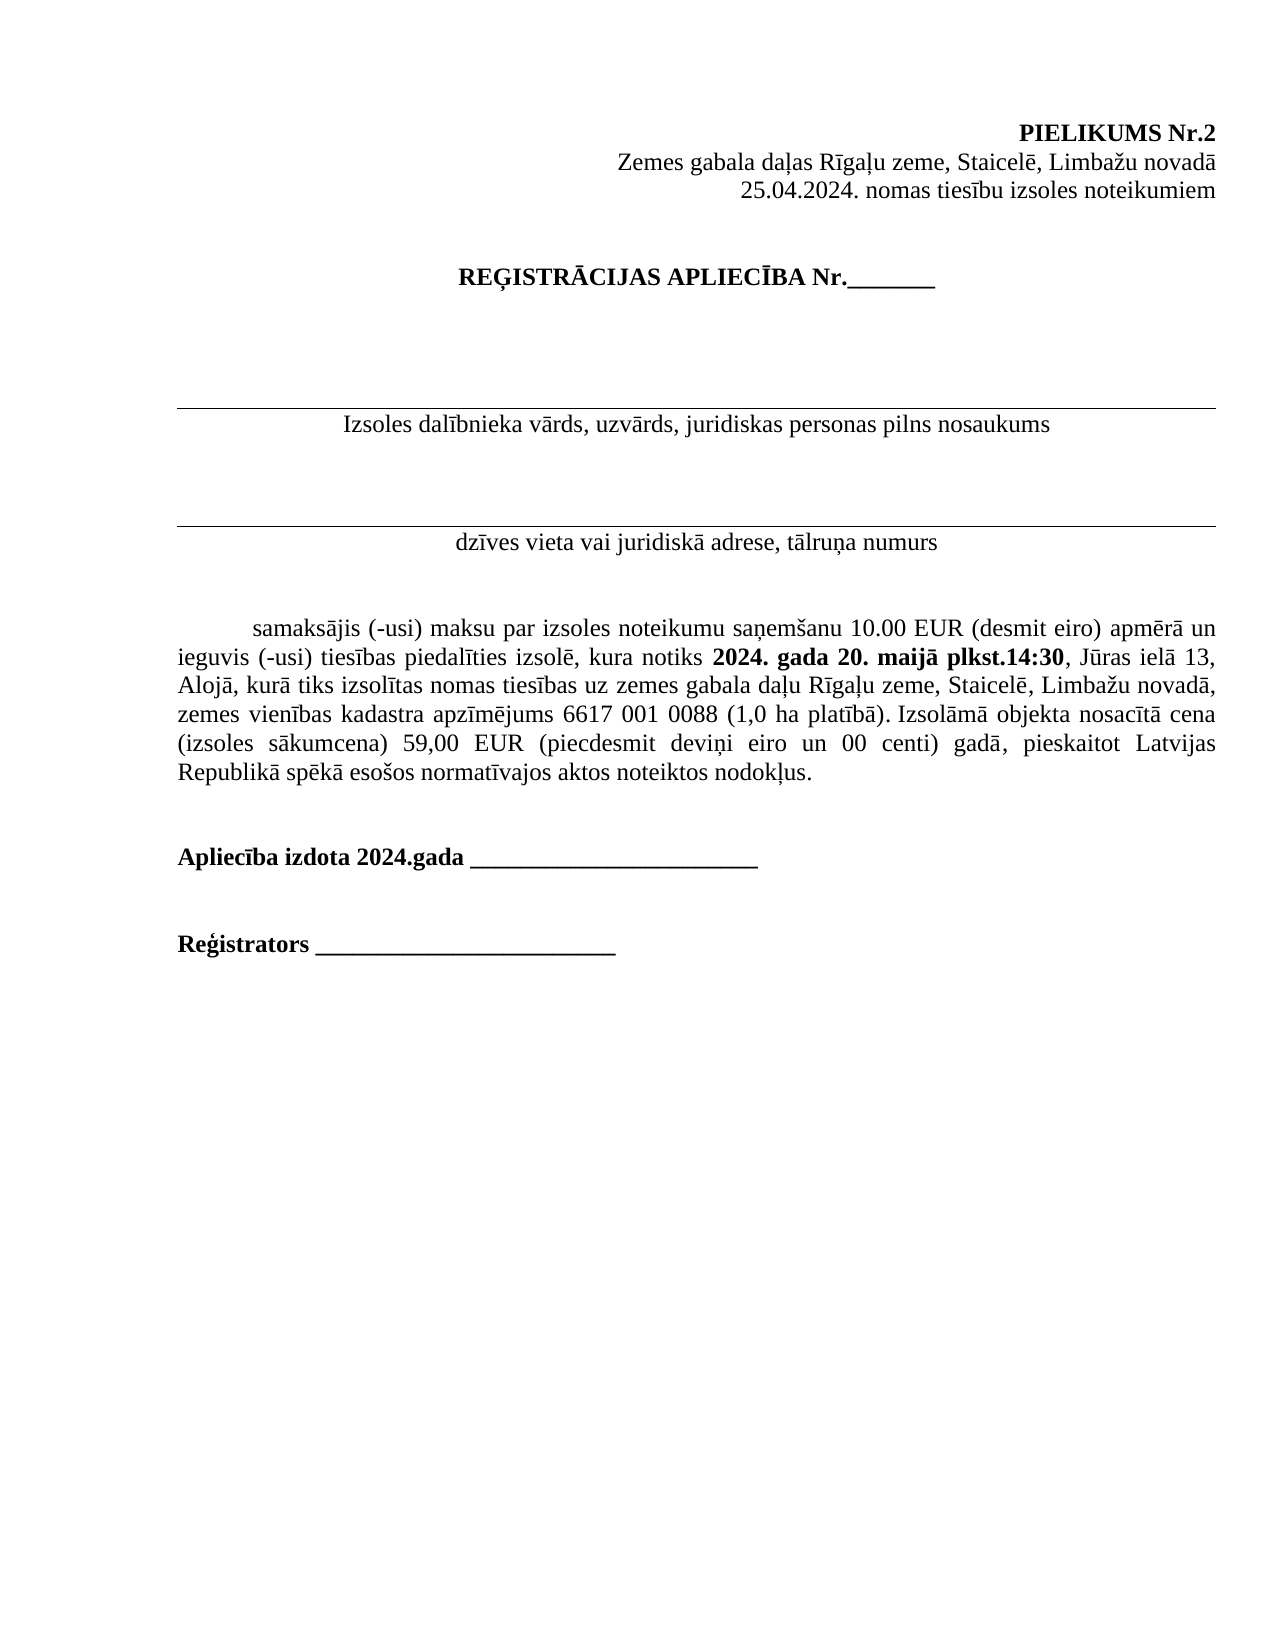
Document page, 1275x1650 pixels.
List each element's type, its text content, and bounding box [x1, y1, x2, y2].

text Zemes gabala daļas Rīgaļu zeme, Staicelē, Limbažu novadā [177, 147, 1216, 176]
text Reģistrators ________________________ [177, 929, 1216, 957]
text 25.04.2024. nomas tiesību izsoles noteikumiem [177, 176, 1216, 204]
text Apliecība izdota 2024.gada _______________________ [177, 842, 1216, 871]
text dzīves vieta vai juridiskā adrese, tālruņa numurs [177, 527, 1216, 556]
text Izsoles dalībnieka vārds, uzvārds, juridiskas personas pilns nosaukums [177, 409, 1216, 437]
text samaksājis (-usi) maksu par izsoles noteikumu saņemšanu 10.00 EUR (desmit eiro) apmērā un ieguvis (-usi) tiesības piedalīties izsolē, kura notiks 2024. gada 20. maijā plkst.14:30, Jūras ielā 13, Alojā, kurā tiks izsolītas nomas tiesības uz zemes gabala daļu Rīgaļu zeme, Staicelē, Limbažu novadā, zemes vienības kadastra apzīmējums 6617 001 0088 (1,0 ha platībā). Izsolāmā objekta nosacītā cena (izsoles sākumcena) 59,00 EUR (piecdesmit deviņi eiro un 00 centi) gadā, pieskaitot Latvijas Republikā spēkā esošos normatīvajos aktos noteiktos nodokļus. [177, 613, 1216, 786]
text REĢISTRĀCIJAS APLIECĪBA Nr._______ [177, 262, 1216, 291]
text PIELIKUMS Nr.2 [177, 118, 1216, 147]
